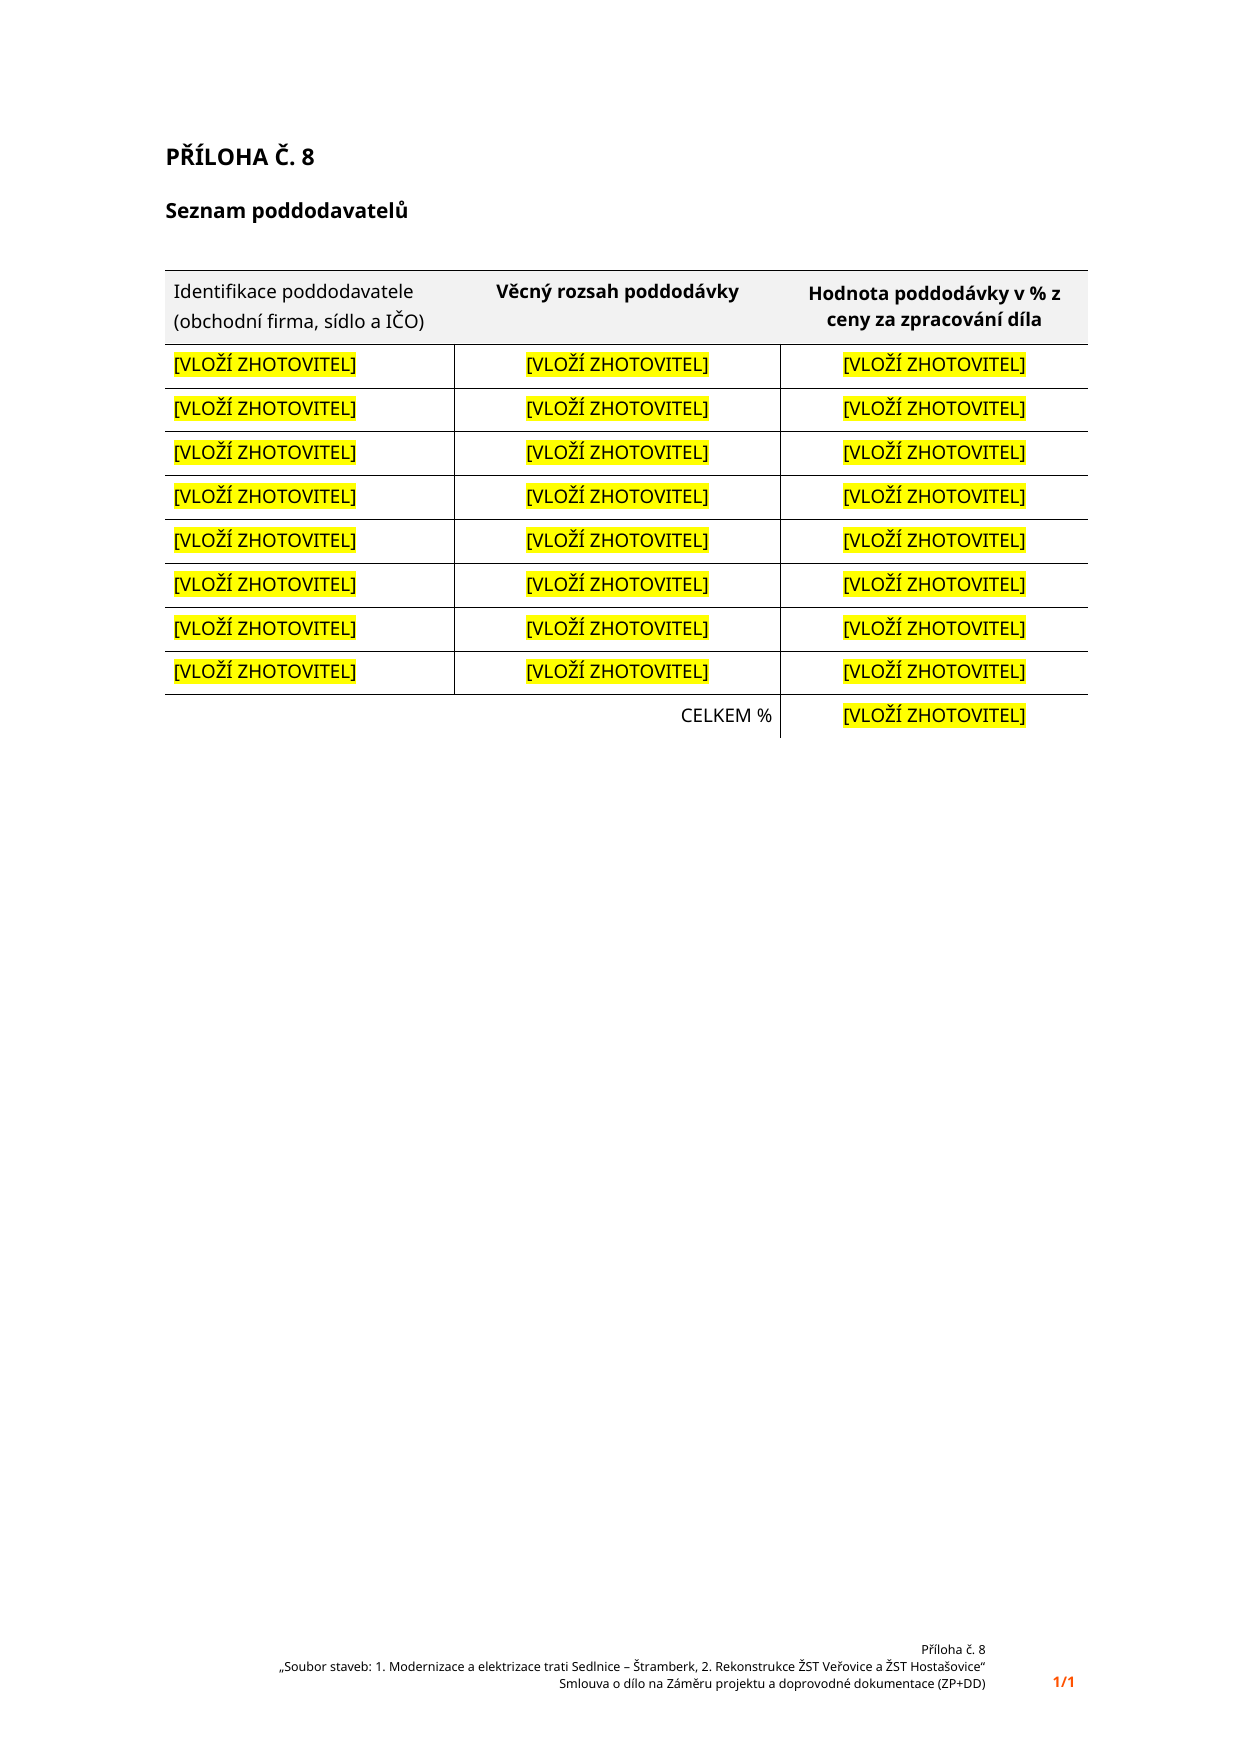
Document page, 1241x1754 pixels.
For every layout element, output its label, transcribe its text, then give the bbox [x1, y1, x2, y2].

table_cell CELKEM % [165, 695, 780, 738]
table_cell [VLOŽÍ ZHOTOVITEL] [165, 652, 454, 694]
table_cell [VLOŽÍ ZHOTOVITEL] [455, 432, 780, 475]
table_cell [VLOŽÍ ZHOTOVITEL] [455, 608, 780, 651]
table_cell [VLOŽÍ ZHOTOVITEL] [165, 608, 454, 651]
table_cell [VLOŽÍ ZHOTOVITEL] [455, 476, 780, 519]
table_cell [VLOŽÍ ZHOTOVITEL] [781, 520, 1088, 563]
table_cell [VLOŽÍ ZHOTOVITEL] [165, 432, 454, 475]
table_cell [VLOŽÍ ZHOTOVITEL] [455, 345, 780, 387]
table_cell [VLOŽÍ ZHOTOVITEL] [781, 389, 1088, 431]
table_cell [VLOŽÍ ZHOTOVITEL] [165, 389, 454, 431]
table_cell [VLOŽÍ ZHOTOVITEL] [455, 652, 780, 694]
text Příloha č. 8 [165, 141, 1075, 173]
table_cell [VLOŽÍ ZHOTOVITEL] [781, 432, 1088, 475]
table_cell [VLOŽÍ ZHOTOVITEL] [165, 345, 454, 387]
table_cell [VLOŽÍ ZHOTOVITEL] [165, 476, 454, 519]
table_header Hodnota poddodávky v % z ceny za zpracování díla [780, 271, 1088, 343]
table_cell [VLOŽÍ ZHOTOVITEL] [455, 564, 780, 607]
table_cell [VLOŽÍ ZHOTOVITEL] [455, 389, 780, 431]
text Seznam poddodavatelů [165, 197, 1075, 225]
table_cell [VLOŽÍ ZHOTOVITEL] [781, 476, 1088, 519]
table_cell [VLOŽÍ ZHOTOVITEL] [455, 520, 780, 563]
table_cell [VLOŽÍ ZHOTOVITEL] [781, 652, 1088, 694]
table_header Identifikace poddodavatele (obchodní firma, sídlo a IČO) [165, 271, 454, 343]
table_cell [VLOŽÍ ZHOTOVITEL] [165, 564, 454, 607]
table_cell [VLOŽÍ ZHOTOVITEL] [781, 564, 1088, 607]
table_cell [VLOŽÍ ZHOTOVITEL] [781, 345, 1088, 387]
table_cell [VLOŽÍ ZHOTOVITEL] [781, 695, 1088, 738]
table_header Věcný rozsah poddodávky [454, 271, 780, 343]
table_cell [VLOŽÍ ZHOTOVITEL] [781, 608, 1088, 651]
table_cell [VLOŽÍ ZHOTOVITEL] [165, 520, 454, 563]
